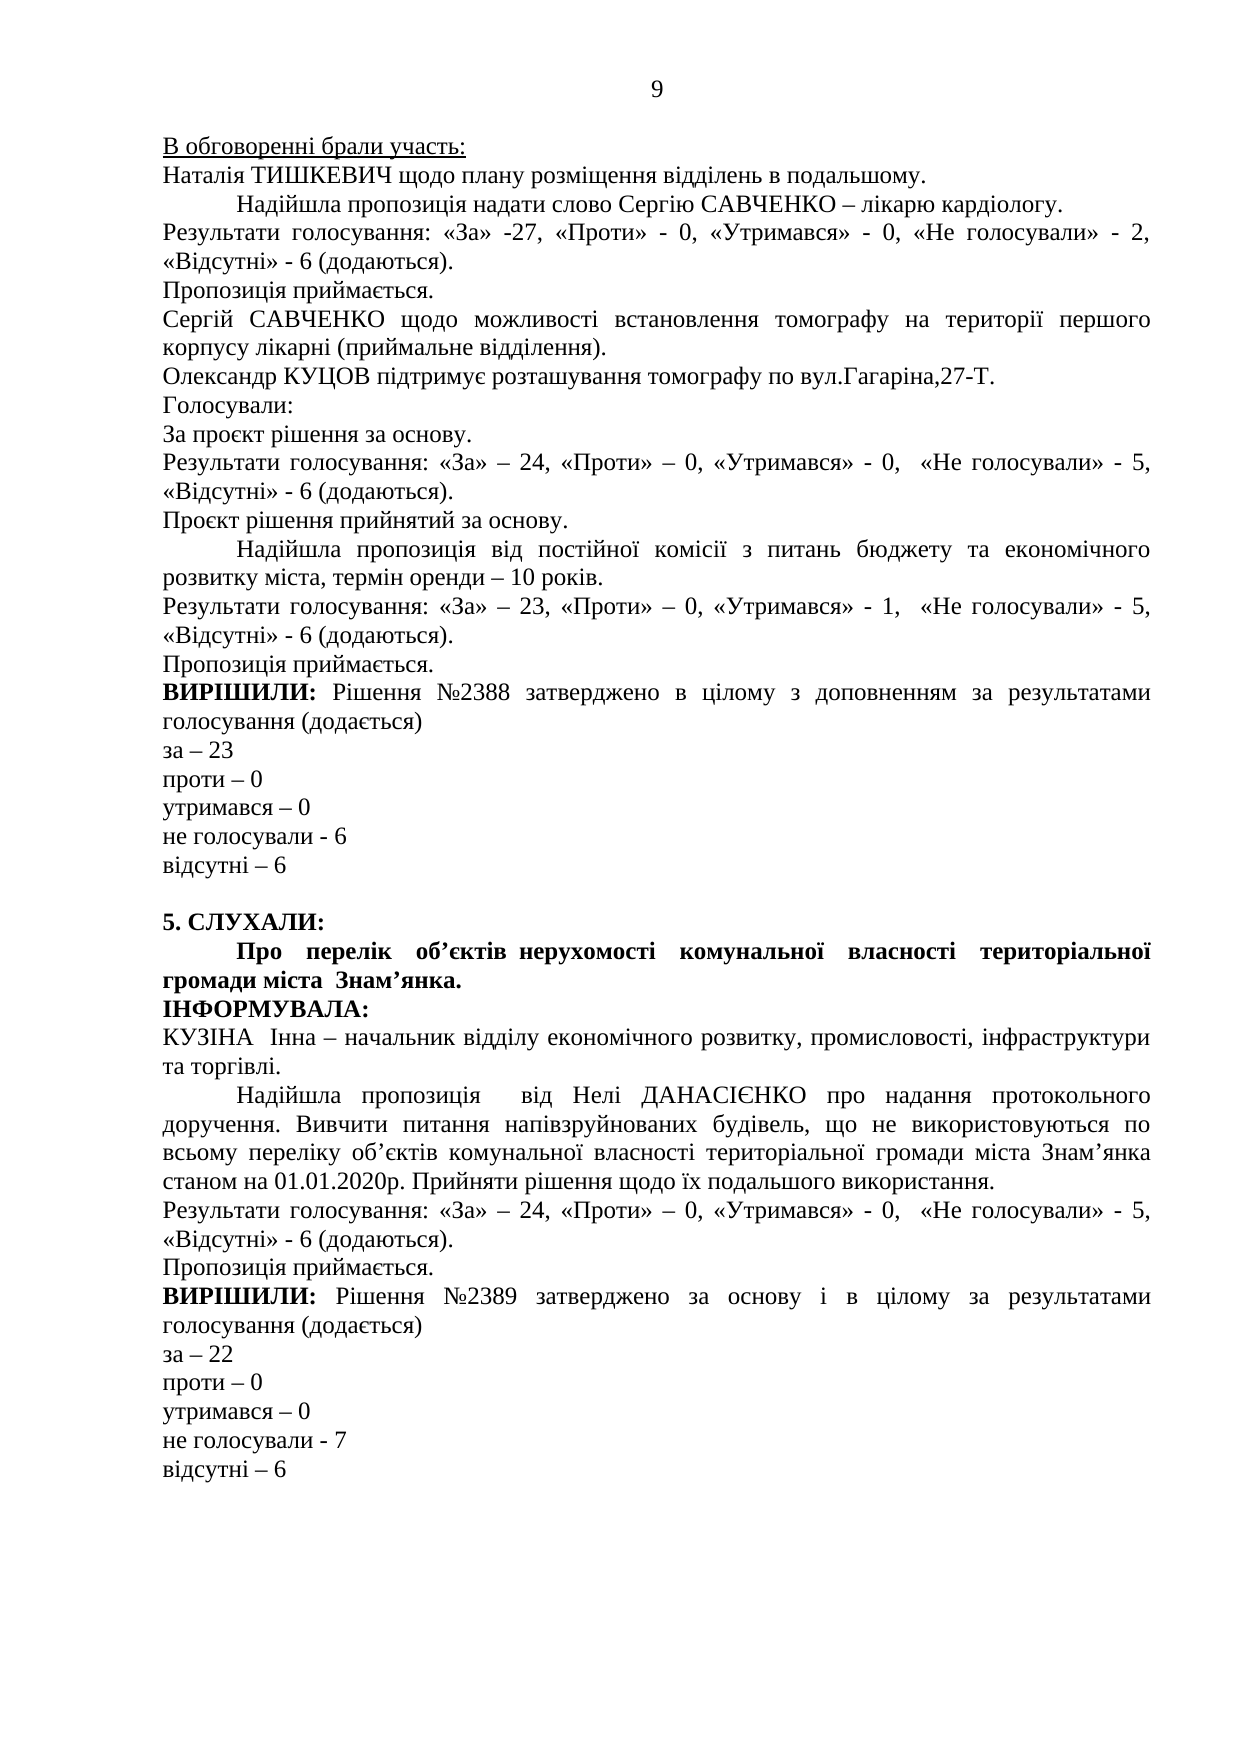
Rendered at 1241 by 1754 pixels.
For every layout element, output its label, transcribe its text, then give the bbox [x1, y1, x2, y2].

text не голосували - 7 [162, 1425, 1152, 1454]
text за – 23 [162, 735, 1152, 764]
text за – 22 [162, 1339, 1152, 1367]
text Результати голосування: «За» – 23, «Проти» – 0, «Утримався» - 1, «Не голосували» - 5, «Відсутні» - 6 (додаються). [162, 591, 1152, 649]
text відсутні – 6 [162, 850, 1152, 879]
text ВИРІШИЛИ: Рішення №2389 затверджено за основу і в цілому за результатами голосування (додається) [162, 1281, 1152, 1339]
text Про перелік об’єктів нерухомості комунальної власності територіальної громади міста Знам’янка. [162, 936, 1152, 994]
text утримався – 0 [162, 1396, 1152, 1425]
text Результати голосування: «За» – 24, «Проти» – 0, «Утримався» - 0, «Не голосували» - 5, «Відсутні» - 6 (додаються). [162, 447, 1152, 505]
text Голосували: [162, 390, 1152, 419]
text утримався – 0 [162, 792, 1152, 821]
text За проєкт рішення за основу. [162, 419, 1152, 447]
text ВИРІШИЛИ: Рішення №2388 затверджено в цілому з доповненням за результатами голосування (додається) [162, 677, 1152, 735]
text Результати голосування: «За» – 24, «Проти» – 0, «Утримався» - 0, «Не голосували» - 5, «Відсутні» - 6 (додаються). [162, 1195, 1152, 1252]
text відсутні – 6 [162, 1454, 1152, 1482]
text проти – 0 [162, 764, 1152, 792]
text ІНФОРМУВАЛА: [162, 994, 1152, 1022]
text Сергій САВЧЕНКО щодо можливості встановлення томографу на території першого корпусу лікарні (приймальне відділення). [162, 304, 1152, 361]
text В обговоренні брали участь: [162, 131, 1152, 160]
text Проєкт рішення прийнятий за основу. [162, 505, 1152, 534]
text Олександр КУЦОВ підтримує розташування томографу по вул.Гагаріна,27-Т. [162, 361, 1152, 390]
text Пропозиція приймається. [162, 275, 1152, 304]
text Надійшла пропозиція від Нелі ДАНАСІЄНКО про надання протокольного доручення. Вивчити питання напівзруйнованих будівель, що не використовуються по всьому переліку об’єктів комунальної власності територіальної громади міста Знам’янка станом на 01.01.2020р. Прийняти рішення щодо їх подальшого використання. [162, 1080, 1152, 1195]
text Пропозиція приймається. [162, 649, 1152, 677]
text Результати голосування: «За» -27, «Проти» - 0, «Утримався» - 0, «Не голосували» - 2, «Відсутні» - 6 (додаються). [162, 217, 1152, 275]
text 5. CЛУХАЛИ: [162, 907, 1152, 936]
text Надійшла пропозиція надати слово Сергію САВЧЕНКО – лікарю кардіологу. [162, 189, 1152, 217]
text Надійшла пропозиція від постійної комісії з питань бюджету та економічного розвитку міста, термін оренди – 10 років. [162, 534, 1152, 591]
text не голосували - 6 [162, 821, 1152, 850]
text проти – 0 [162, 1367, 1152, 1396]
text Пропозиція приймається. [162, 1252, 1152, 1281]
text КУЗІНА Інна – начальник відділу економічного розвитку, промисловості, інфраструктури та торгівлі. [162, 1022, 1152, 1080]
text Наталія ТИШКЕВИЧ щодо плану розміщення відділень в подальшому. [162, 160, 1152, 189]
